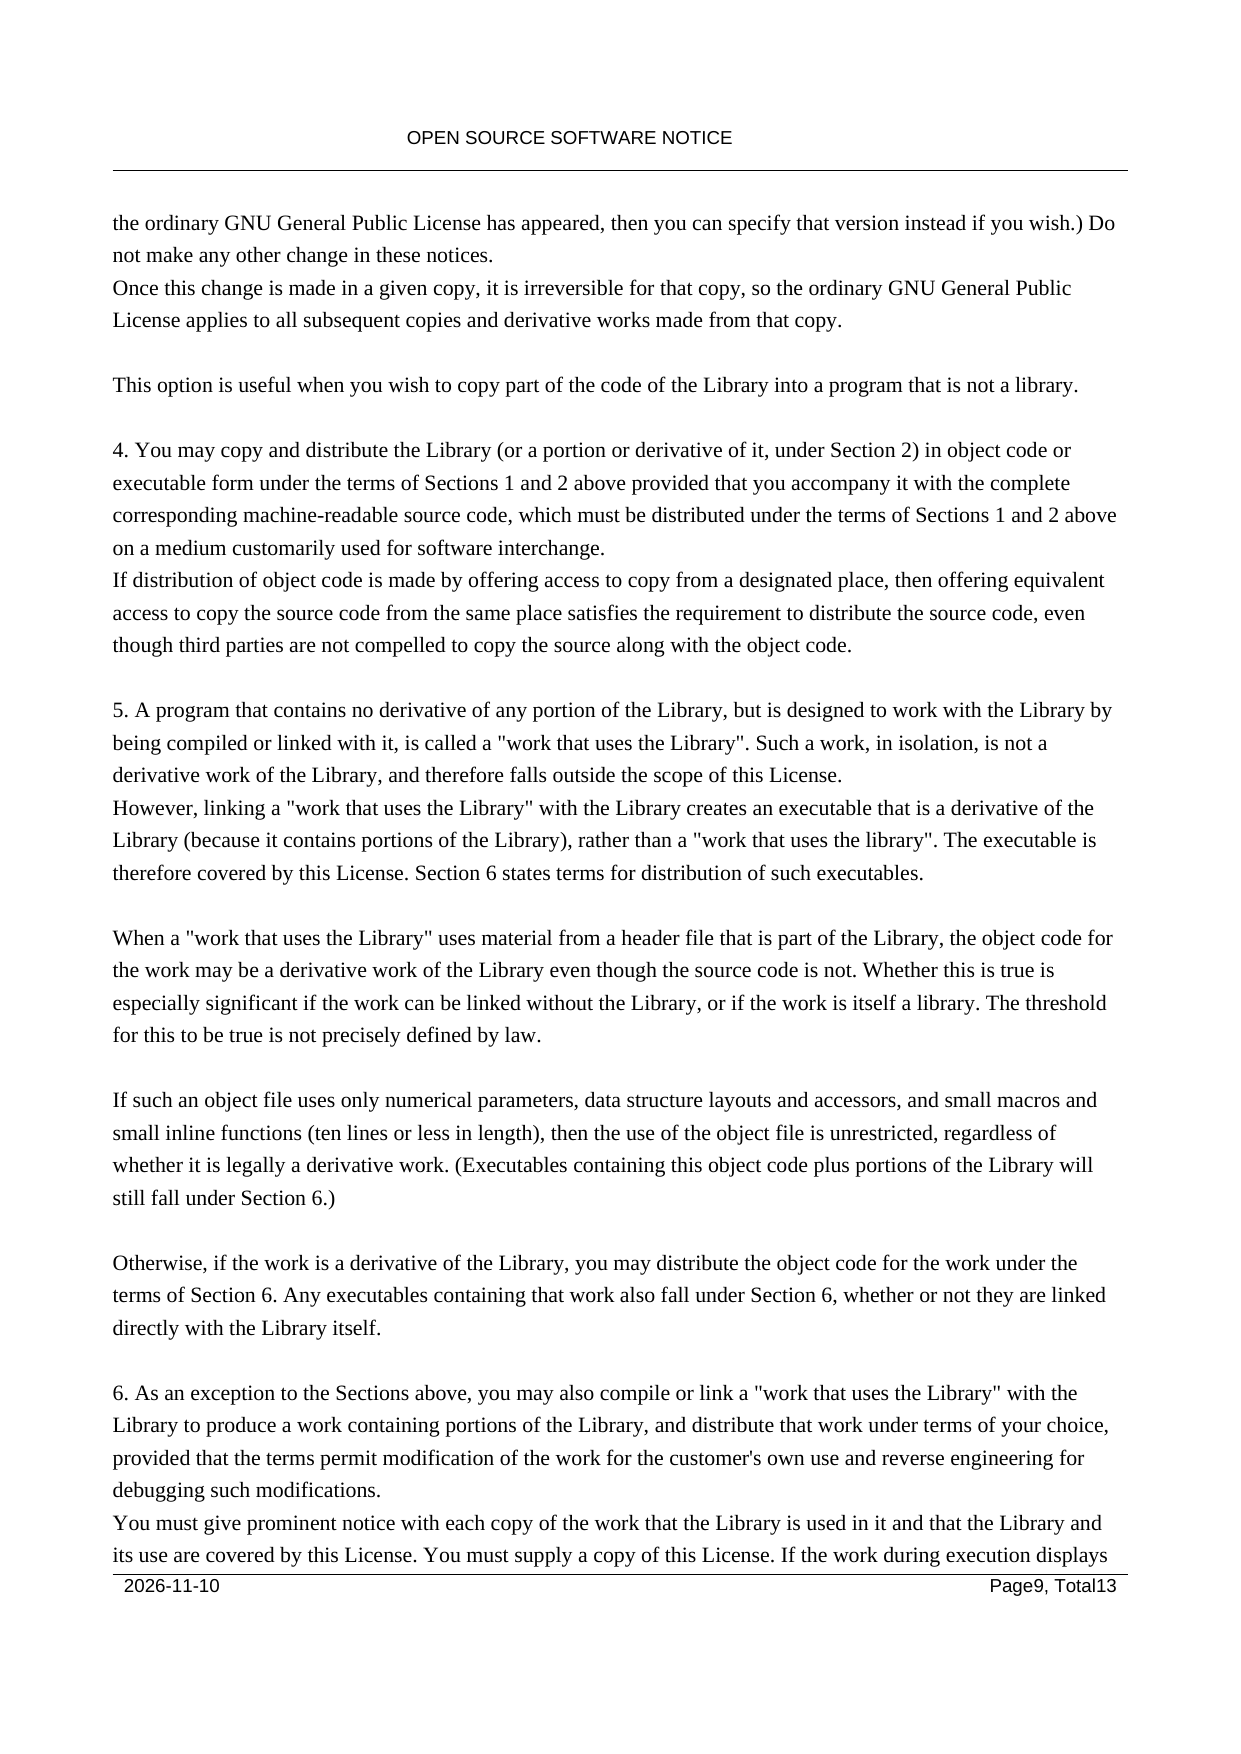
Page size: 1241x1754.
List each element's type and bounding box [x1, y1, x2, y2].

text [112, 206, 1128, 1571]
